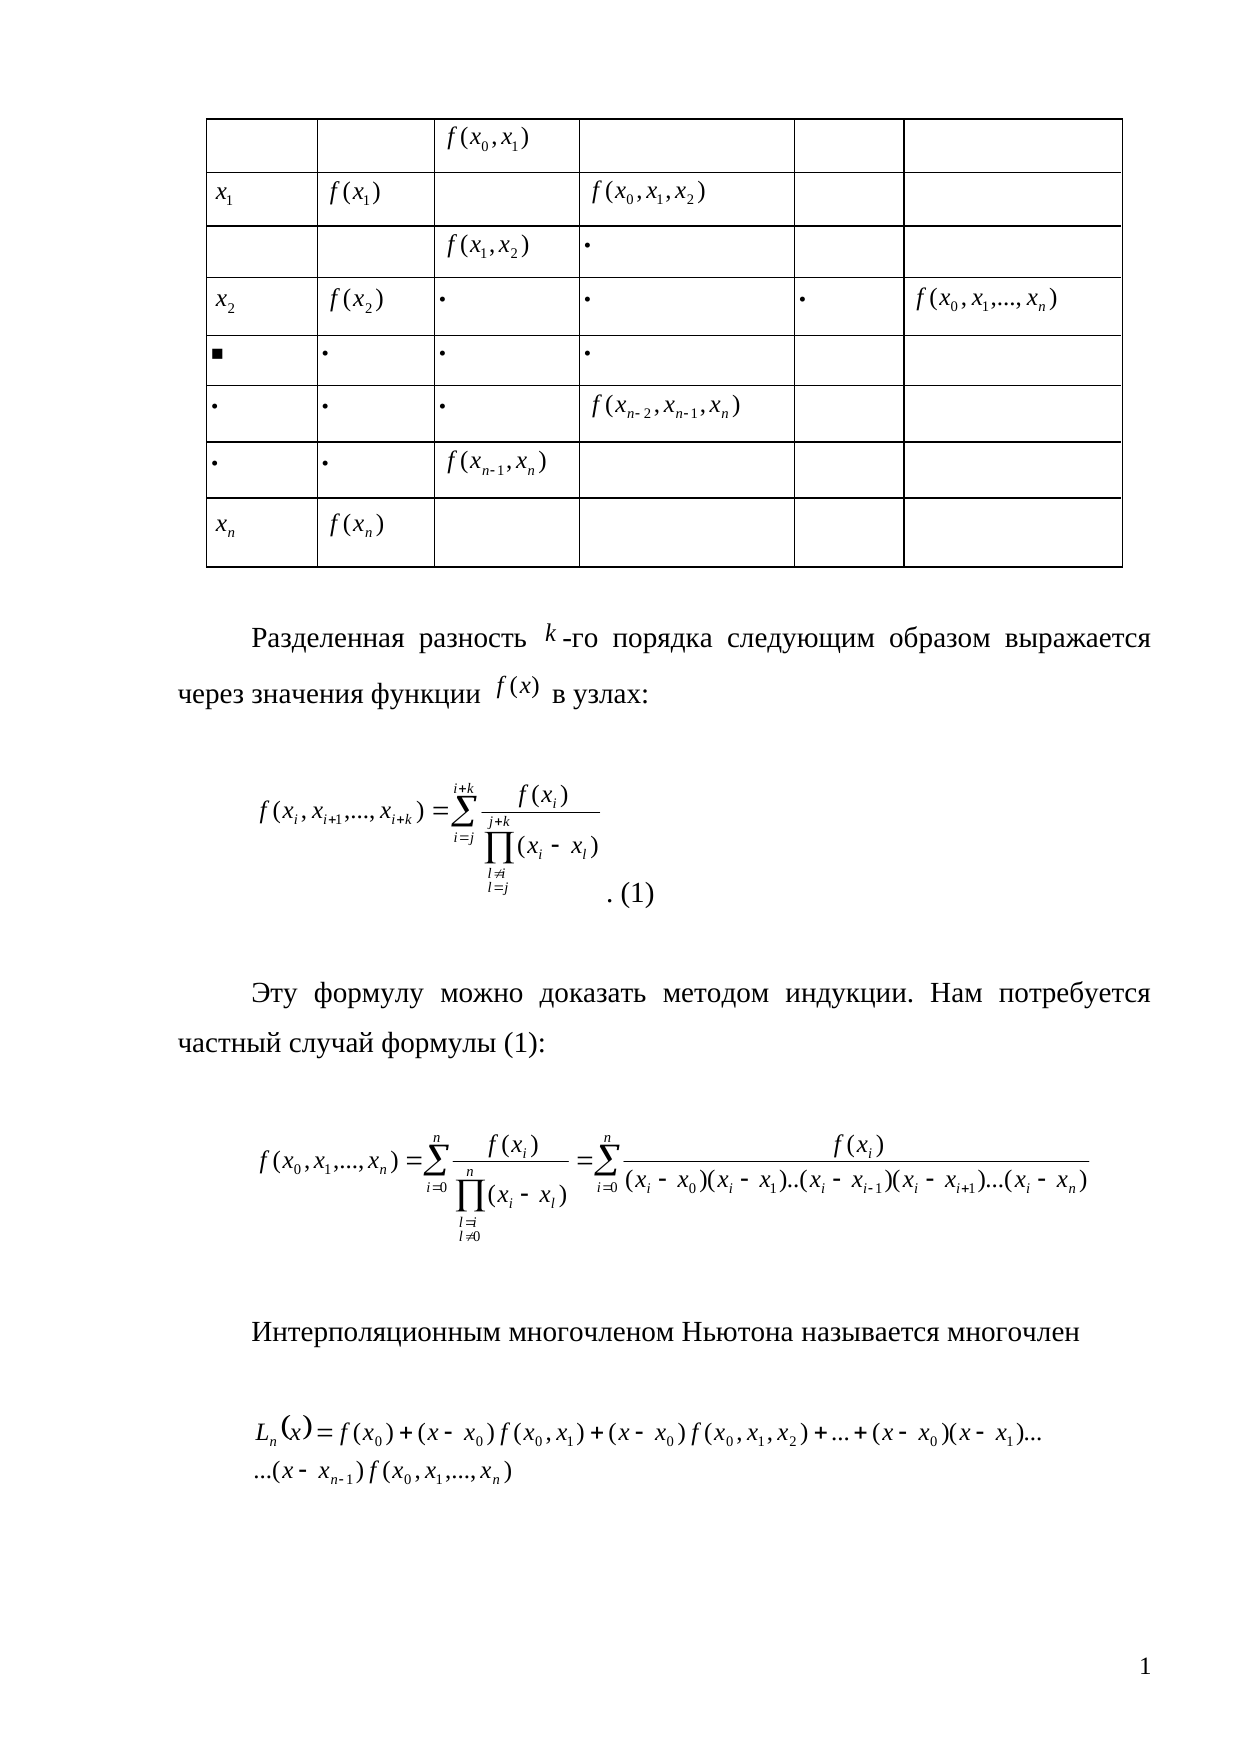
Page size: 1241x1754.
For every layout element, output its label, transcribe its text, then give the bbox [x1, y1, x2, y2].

table_cell [795, 173, 903, 225]
table_cell • [580, 278, 794, 335]
table_cell • [580, 336, 794, 385]
table_cell [318, 120, 434, 172]
text Разделенная разность -го порядка следующим образом выражается через значения функции в узлах: [177, 618, 1152, 710]
text . (1) [177, 777, 1152, 908]
table_cell [905, 385, 1122, 441]
table_cell [435, 227, 579, 277]
table_cell [207, 499, 317, 566]
table_cell [207, 173, 317, 225]
text Эту формулу можно доказать методом индукции. Нам потребуется частный случай формулы (1): [177, 975, 1152, 1059]
table_cell [795, 386, 903, 441]
table_cell [905, 120, 1122, 172]
table_cell [905, 277, 1122, 335]
table_cell • [435, 278, 579, 335]
table_cell [795, 336, 903, 385]
table_cell [580, 386, 794, 441]
table_cell [905, 335, 1122, 385]
table_cell [795, 499, 903, 566]
table_cell [318, 499, 434, 566]
table_cell [795, 227, 903, 277]
table_cell [795, 443, 903, 497]
table_cell • [318, 336, 434, 385]
text Интерполяционным многочленом Ньютона называется многочлен [177, 1314, 1152, 1348]
table_cell [207, 120, 317, 172]
table_cell [435, 443, 579, 497]
table_cell • [795, 278, 903, 335]
table_cell [580, 173, 794, 225]
table_cell [207, 278, 317, 335]
table_cell • [318, 443, 434, 497]
table_cell • [207, 443, 317, 497]
table_cell [318, 173, 434, 225]
table_cell [318, 227, 434, 277]
table_cell • [207, 386, 317, 441]
table_cell [905, 441, 1122, 497]
table_cell [207, 227, 317, 277]
table_cell [580, 443, 794, 497]
table_cell [318, 278, 434, 335]
table_cell [580, 499, 794, 566]
table_cell [905, 497, 1122, 566]
table_cell [905, 172, 1122, 225]
table_cell • [580, 227, 794, 277]
table_cell ■ [207, 336, 317, 385]
table_cell • [318, 386, 434, 441]
table_cell • [435, 336, 579, 385]
table_cell [435, 120, 579, 172]
table_cell • [435, 386, 579, 441]
table_cell [905, 225, 1122, 277]
table_cell [795, 120, 903, 172]
table_cell [435, 173, 579, 225]
table_cell [580, 120, 794, 172]
table_cell [435, 499, 579, 566]
